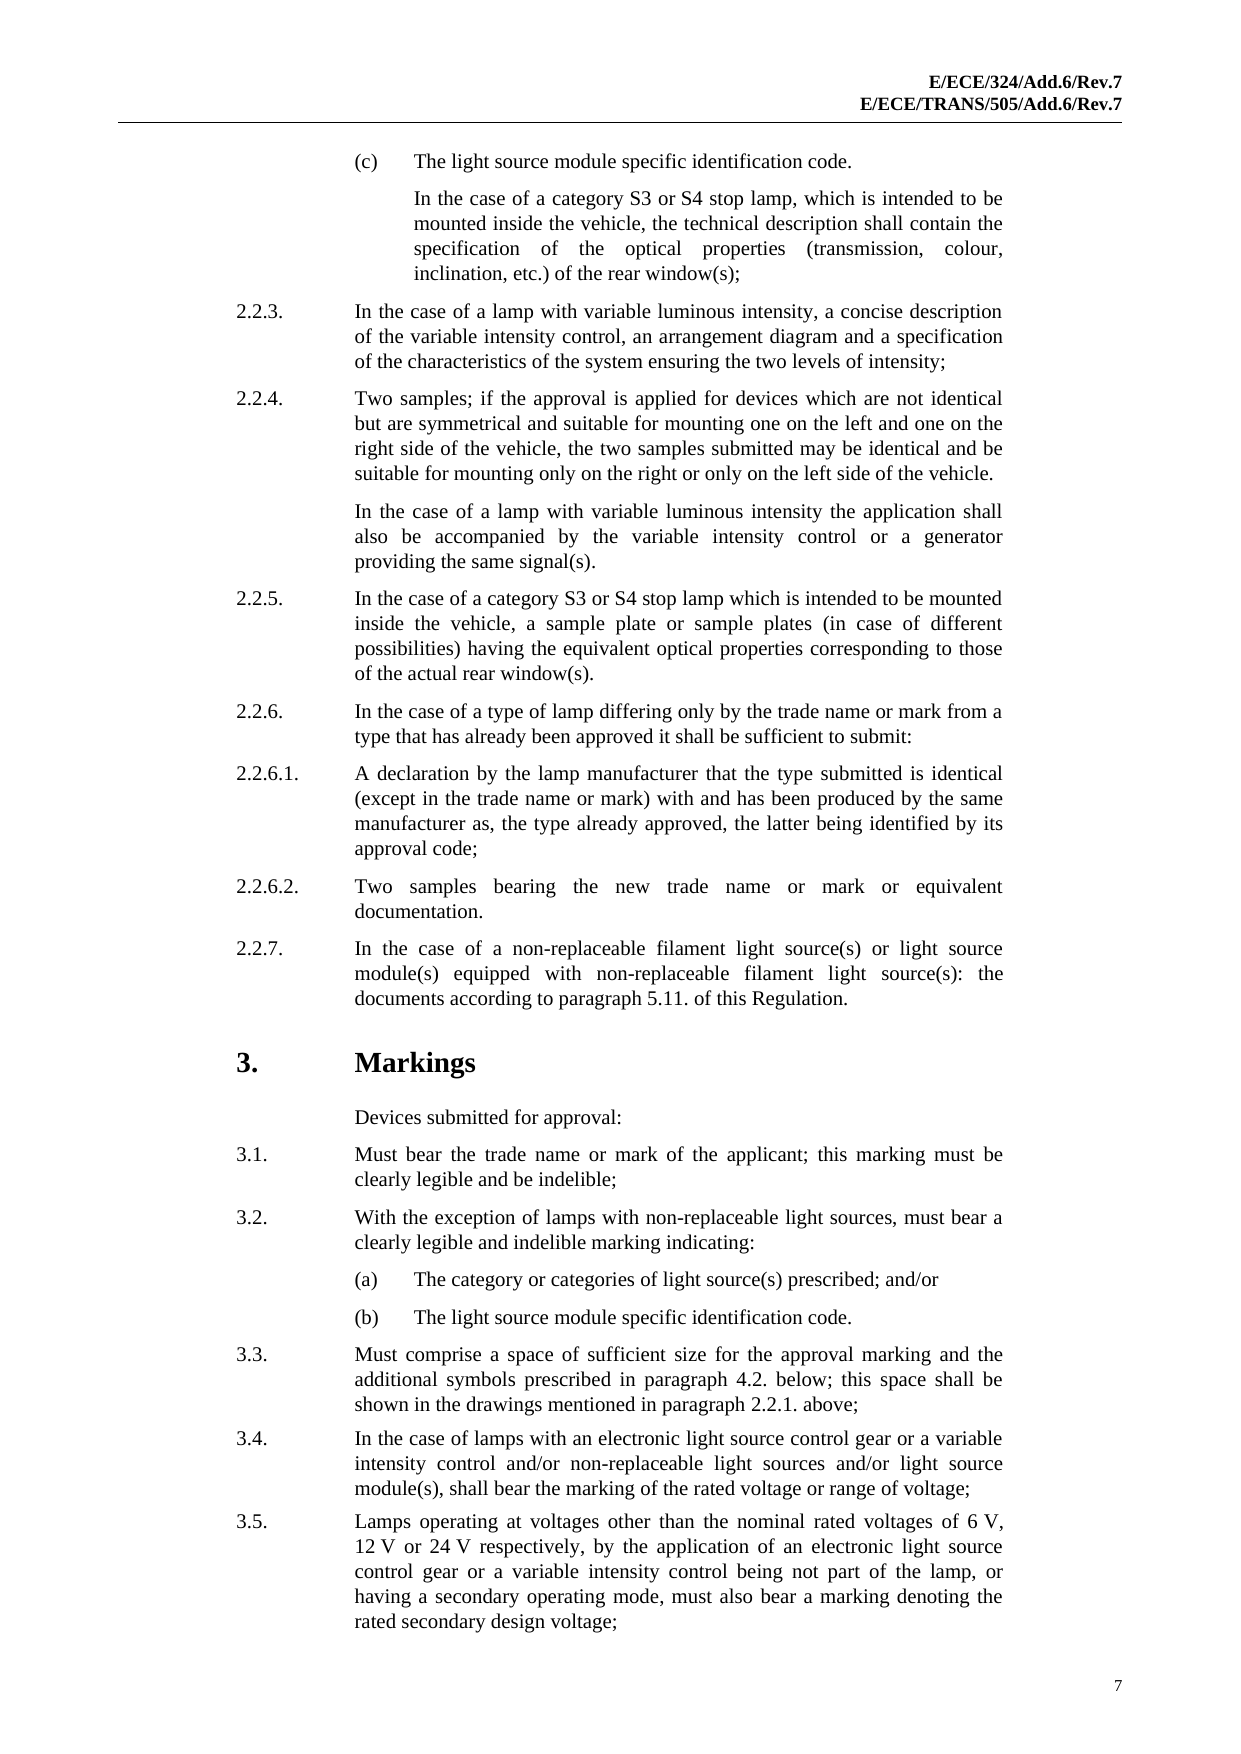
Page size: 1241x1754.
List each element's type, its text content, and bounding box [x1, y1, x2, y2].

text 2.2.6.2. Two samples bearing the new trade name or mark or equivalent documentation. [236, 873, 1004, 923]
text 3.1. Must bear the trade name or mark of the applicant; this marking must be clearly legible and be indelible; [236, 1141, 1004, 1191]
text (a) The category or categories of light source(s) prescribed; and/or [354, 1266, 1004, 1291]
text In the case of a category S3 or S4 stop lamp, which is intended to be mounted inside the vehicle, the technical description shall contain the specification of the optical properties (transmission, colour, inclination, etc.) of the rear window(s); [413, 185, 1004, 285]
text (b) The light source module specific identification code. [354, 1304, 1004, 1329]
text 2.2.5. In the case of a category S3 or S4 stop lamp which is intended to be mounted inside the vehicle, a sample plate or sample plates (in case of different possibilities) having the equivalent optical properties corresponding to those of the actual rear window(s). [236, 585, 1004, 685]
text 2.2.3. In the case of a lamp with variable luminous intensity, a concise description of the variable intensity control, an arrangement diagram and a specification of the characteristics of the system ensuring the two levels of intensity; [236, 298, 1004, 373]
text Devices submitted for approval: [236, 1104, 1004, 1129]
text 3.2. With the exception of lamps with non-replaceable light sources, must bear a clearly legible and indelible marking indicating: [236, 1204, 1004, 1254]
text 2.2.4. Two samples; if the approval is applied for devices which are not identical but are symmetrical and suitable for mounting one on the left and one on the right side of the vehicle, the two samples submitted may be identical and be suitable for mounting only on the right or only on the left side of the vehicle. [236, 385, 1004, 485]
text (c) The light source module specific identification code. [354, 148, 1004, 173]
text 2.2.7. In the case of a non-replaceable filament light source(s) or light source module(s) equipped with non-replaceable filament light source(s): the documents according to paragraph 5.11. of this Regulation. [236, 935, 1004, 1010]
text 3. Markings [118, 1048, 1004, 1079]
text 3.5. Lamps operating at voltages other than the nominal rated voltages of 6 V, 12 V or 24 V respectively, by the application of an electronic light source control gear or a variable intensity control being not part of the lamp, or having a secondary operating mode, must also bear a marking denoting the rated secondary design voltage; [236, 1508, 1004, 1633]
text In the case of a lamp with variable luminous intensity the application shall also be accompanied by the variable intensity control or a generator providing the same signal(s). [236, 498, 1004, 573]
text 3.3. Must comprise a space of sufficient size for the approval marking and the additional symbols prescribed in paragraph 4.2. below; this space shall be shown in the drawings mentioned in paragraph 2.2.1. above; [236, 1341, 1004, 1416]
text 2.2.6.1. A declaration by the lamp manufacturer that the type submitted is identical (except in the trade name or mark) with and has been produced by the same manufacturer as, the type already approved, the latter being identified by its approval code; [236, 760, 1004, 860]
text 3.4. In the case of lamps with an electronic light source control gear or a variable intensity control and/or non-replaceable light sources and/or light source module(s), shall bear the marking of the rated voltage or range of voltage; [236, 1425, 1004, 1500]
text 2.2.6. In the case of a type of lamp differing only by the trade name or mark from a type that has already been approved it shall be sufficient to submit: [236, 698, 1004, 748]
